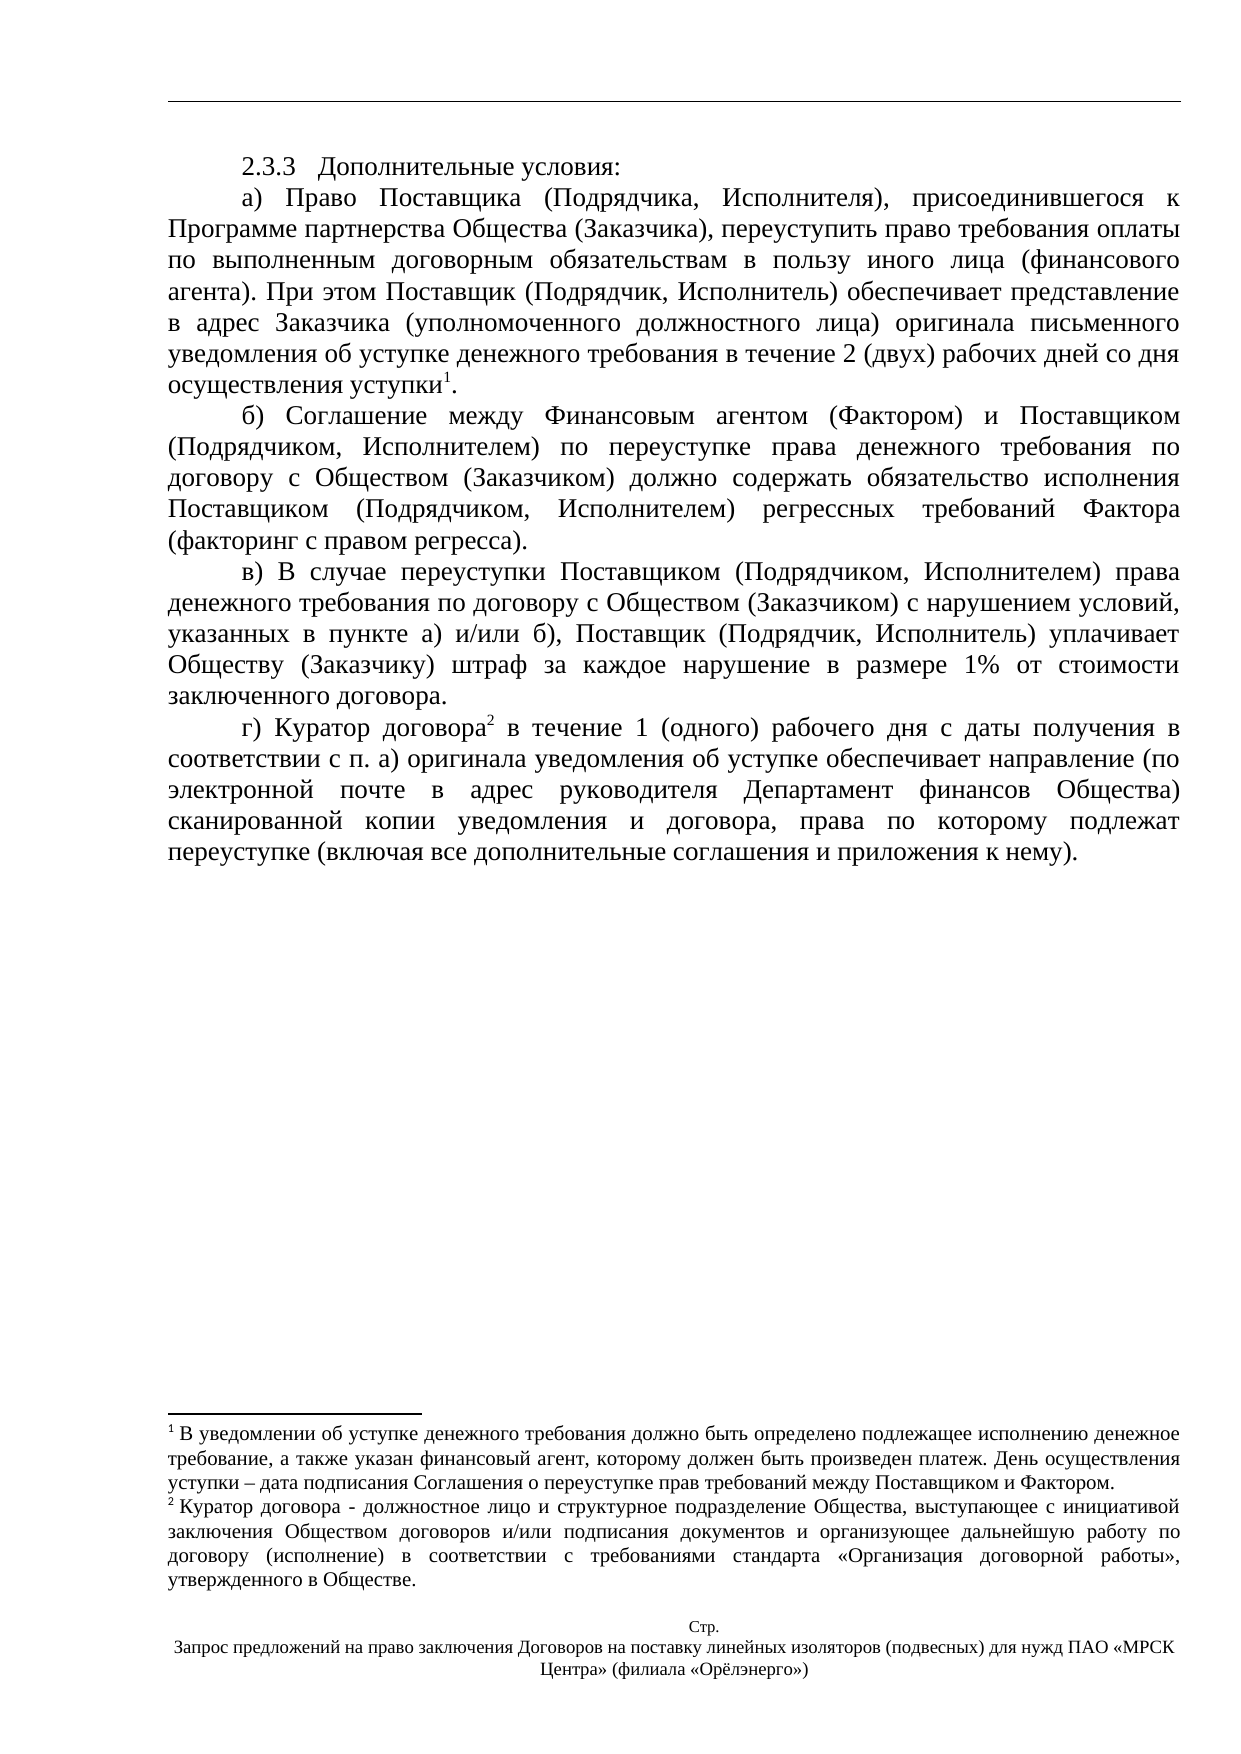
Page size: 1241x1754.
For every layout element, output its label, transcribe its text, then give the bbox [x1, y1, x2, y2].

subtitle а) Право Поставщика (Подрядчика, Исполнителя), присоединившегося к Программе партнерства Общества (Заказчика), переуступить право требования оплаты по выполненным договорным обязательствам в пользу иного лица (финансового агента). При этом Поставщик (Подрядчик, Исполнитель) обеспечивает представление в адрес Заказчика (уполномоченного должностного лица) оригинала письменного уведомления об уступке денежного требования в течение 2 (двух) рабочих дней со дня осуществления уступки. [168, 181, 1181, 399]
subtitle Дополнительные условия: [168, 150, 1181, 181]
subtitle в) В случае переуступки Поставщиком (Подрядчиком, Исполнителем) права денежного требования по договору с Обществом (Заказчиком) с нарушением условий, указанных в пункте а) и/или б), Поставщик (Подрядчик, Исполнитель) уплачивает Обществу (Заказчику) штраф за каждое нарушение в размере 1% от стоимости заключенного договора. [168, 555, 1181, 711]
subtitle г) Куратор договора в течение 1 (одного) рабочего дня с даты получения в соответствии с п. а) оригинала уведомления об уступке обеспечивает направление (по электронной почте в адрес руководителя Департамент финансов Общества) сканированной копии уведомления и договора, права по которому подлежат переуступке (включая все дополнительные соглашения и приложения к нему). [168, 711, 1181, 866]
subtitle б) Соглашение между Финансовым агентом (Фактором) и Поставщиком (Подрядчиком, Исполнителем) по переуступке права денежного требования по договору с Обществом (Заказчиком) должно содержать обязательство исполнения Поставщиком (Подрядчиком, Исполнителем) регрессных требований Фактора (факторинг с правом регресса). [168, 399, 1181, 555]
